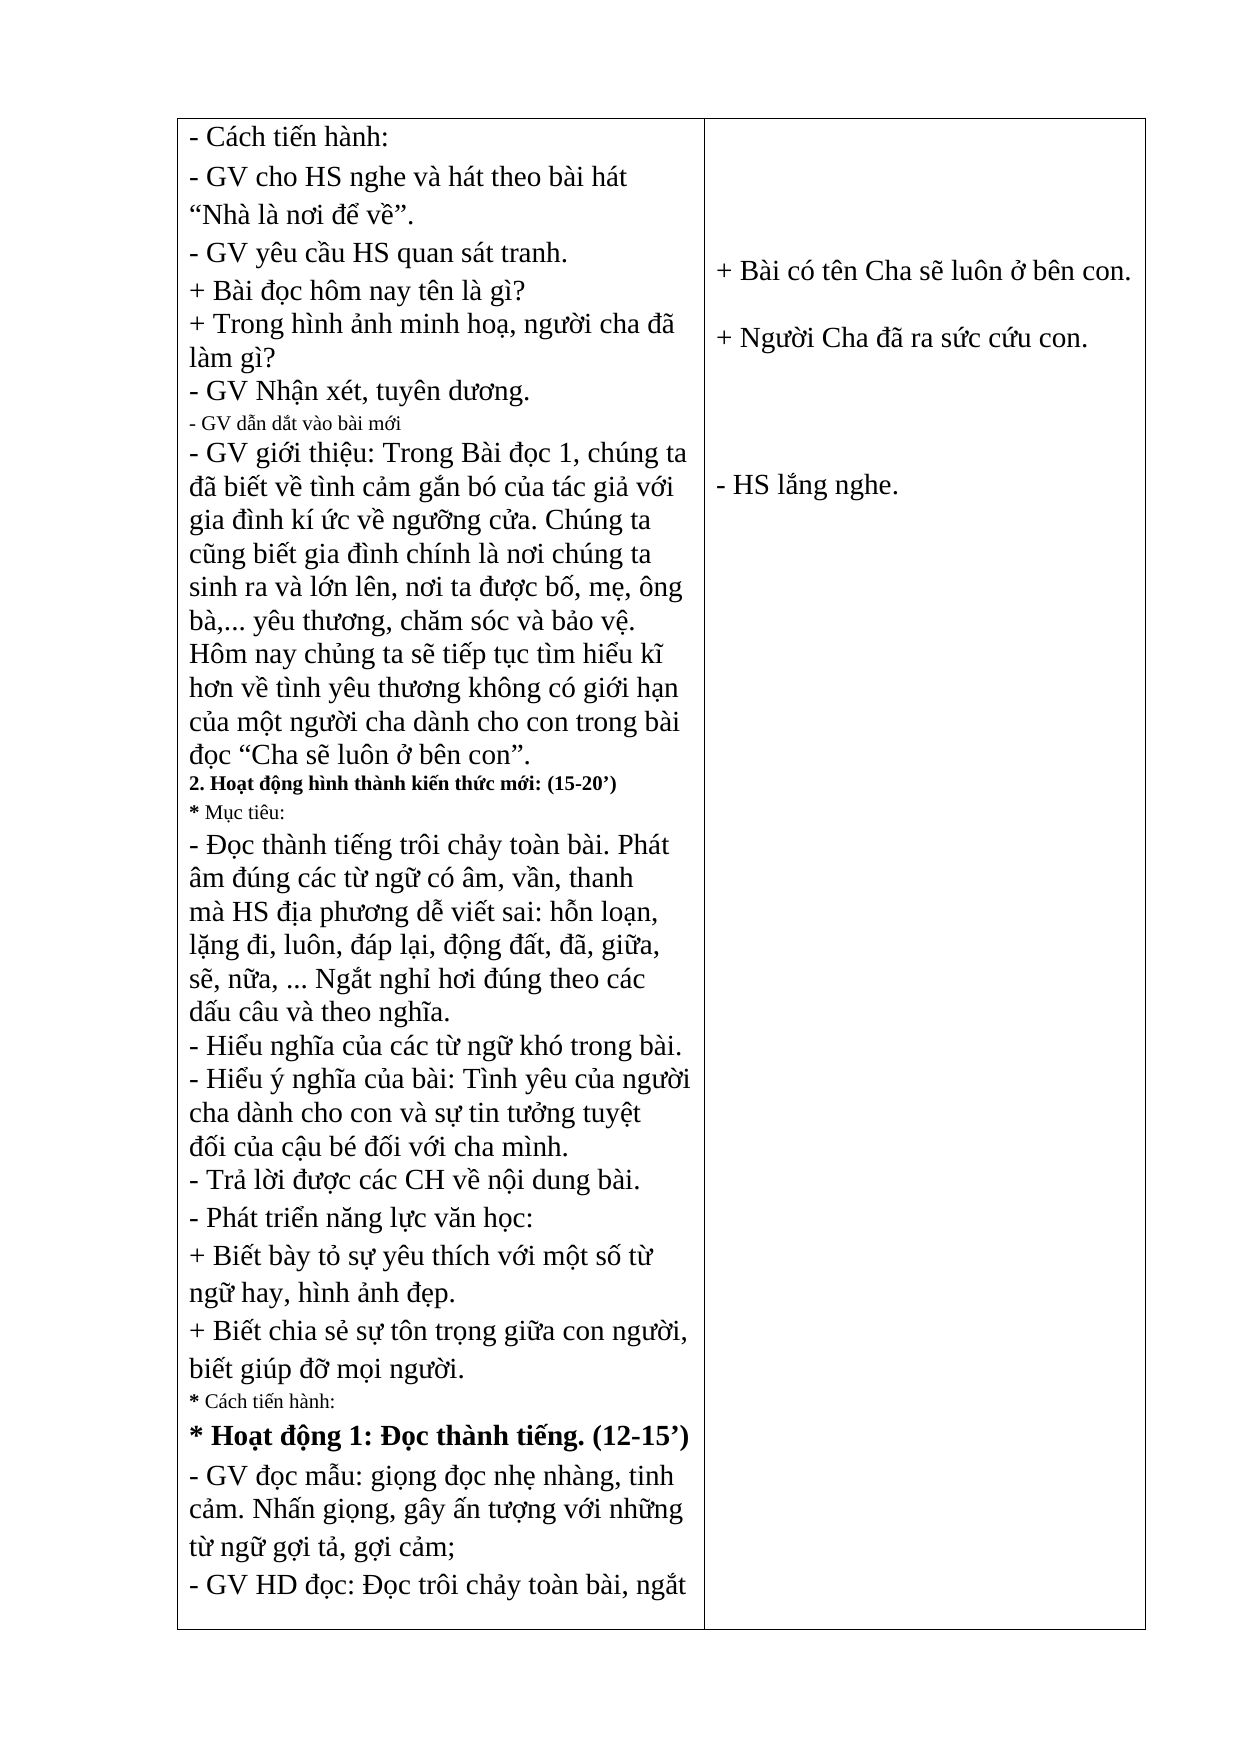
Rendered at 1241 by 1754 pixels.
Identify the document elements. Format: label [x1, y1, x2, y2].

table_cell [705, 119, 1145, 1629]
table_cell [178, 119, 704, 1629]
